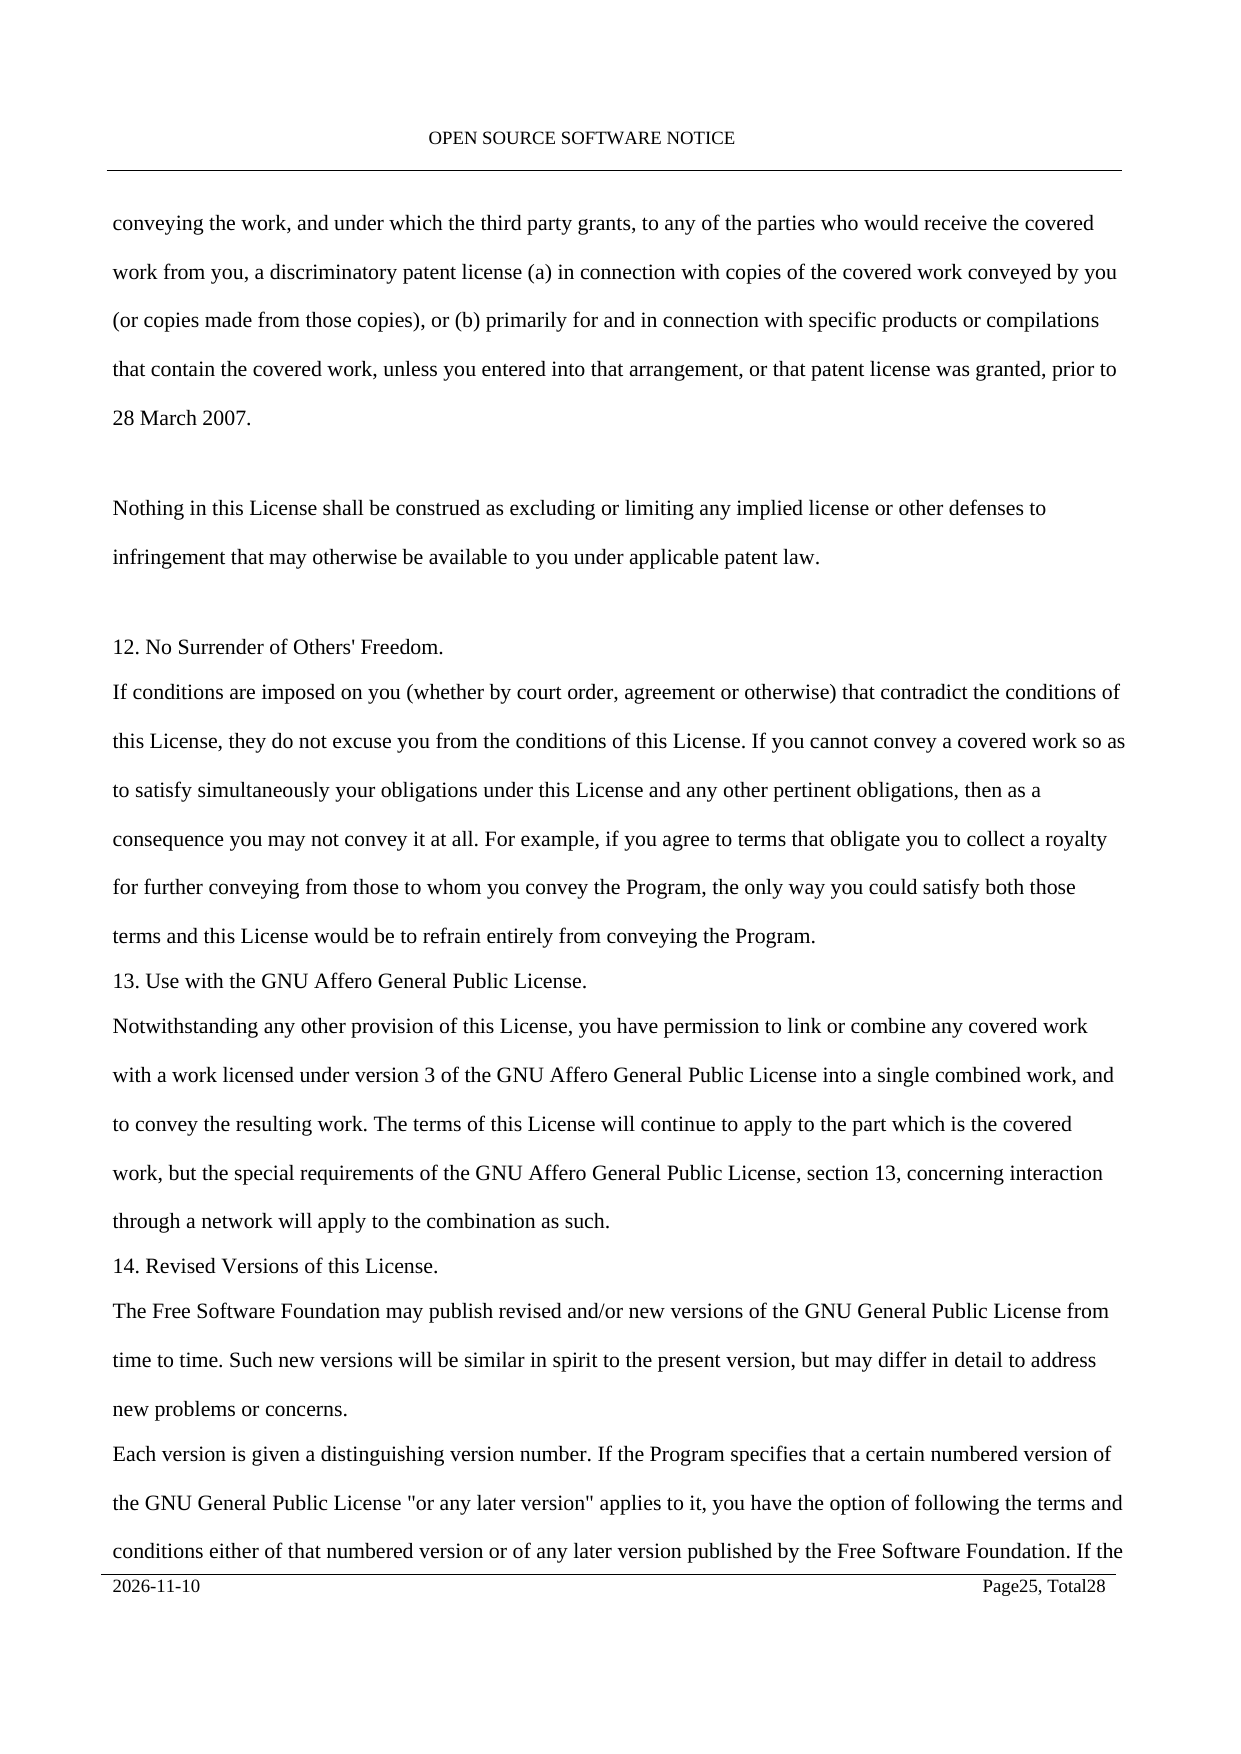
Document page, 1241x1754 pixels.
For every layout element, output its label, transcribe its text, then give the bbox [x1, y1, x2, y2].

text 14. Revised Versions of this License. [112, 1250, 1128, 1282]
text If conditions are imposed on you (whether by court order, agreement or otherwise) that contradict the conditions of this License, they do not excuse you from the conditions of this License. If you cannot convey a covered work so as to satisfy simultaneously your obligations under this License and any other pertinent obligations, then as a consequence you may not convey it at all. For example, if you agree to terms that obligate you to collect a royalty for further conveying from those to whom you convey the Program, the only way you could satisfy both those terms and this License would be to refrain entirely from conveying the Program. [112, 676, 1128, 952]
text 13. Use with the GNU Affero General Public License. [112, 964, 1128, 997]
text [112, 206, 1128, 434]
text The Free Software Foundation may publish revised and/or new versions of the GNU General Public License from time to time. Such new versions will be similar in spirit to the present version, but may differ in detail to address new problems or concerns. [112, 1295, 1128, 1425]
text 12. No Surrender of Others' Freedom. [112, 631, 1128, 663]
text Nothing in this License shall be construed as excluding or limiting any implied license or other defenses to infringement that may otherwise be available to you under applicable patent law. [112, 492, 1128, 573]
text Notwithstanding any other provision of this License, you have permission to link or combine any covered work with a work licensed under version 3 of the GNU Affero General Public License into a single combined work, and to convey the resulting work. The terms of this License will continue to apply to the part which is the covered work, but the special requirements of the GNU Affero General Public License, section 13, concerning interaction through a network will apply to the combination as such. [112, 1009, 1128, 1237]
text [112, 1437, 1128, 1567]
